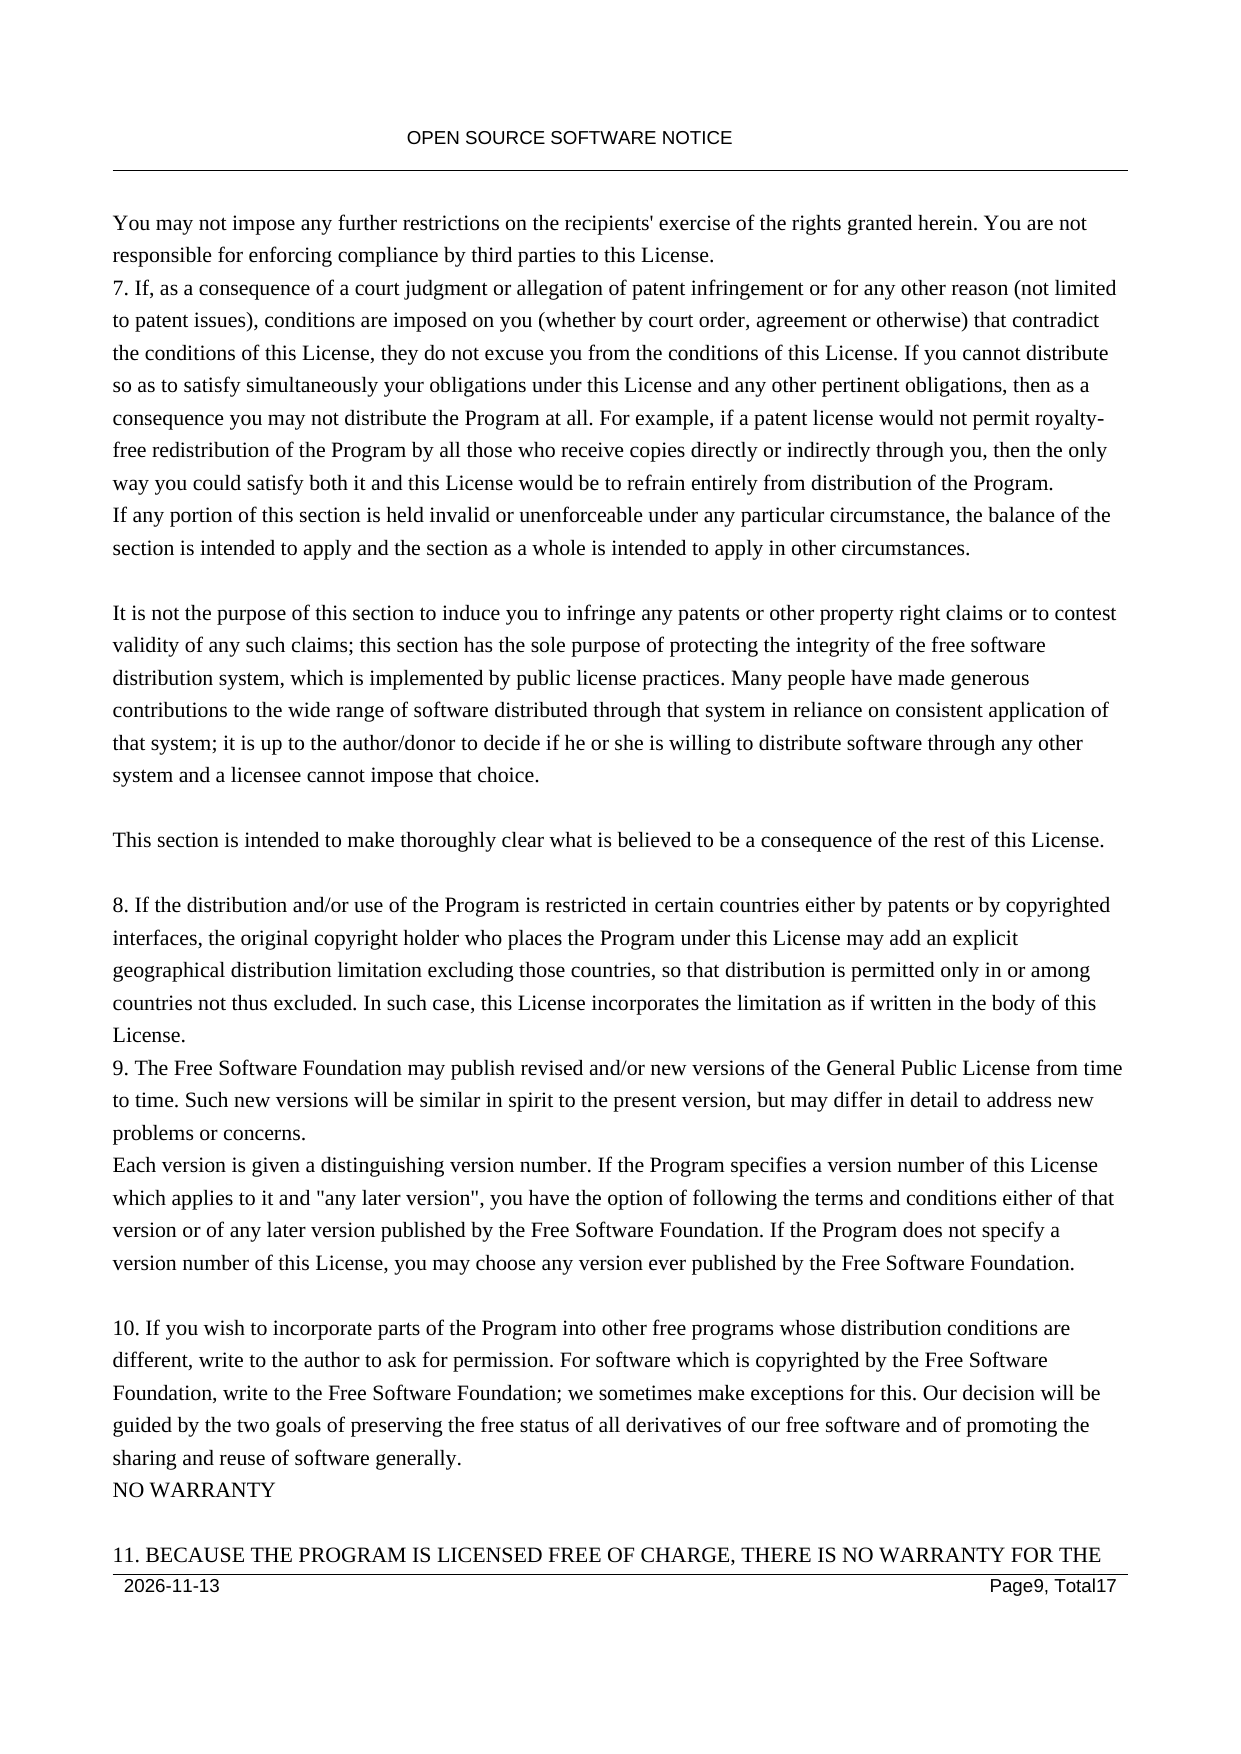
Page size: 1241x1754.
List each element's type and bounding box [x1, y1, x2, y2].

text [112, 206, 1128, 1571]
